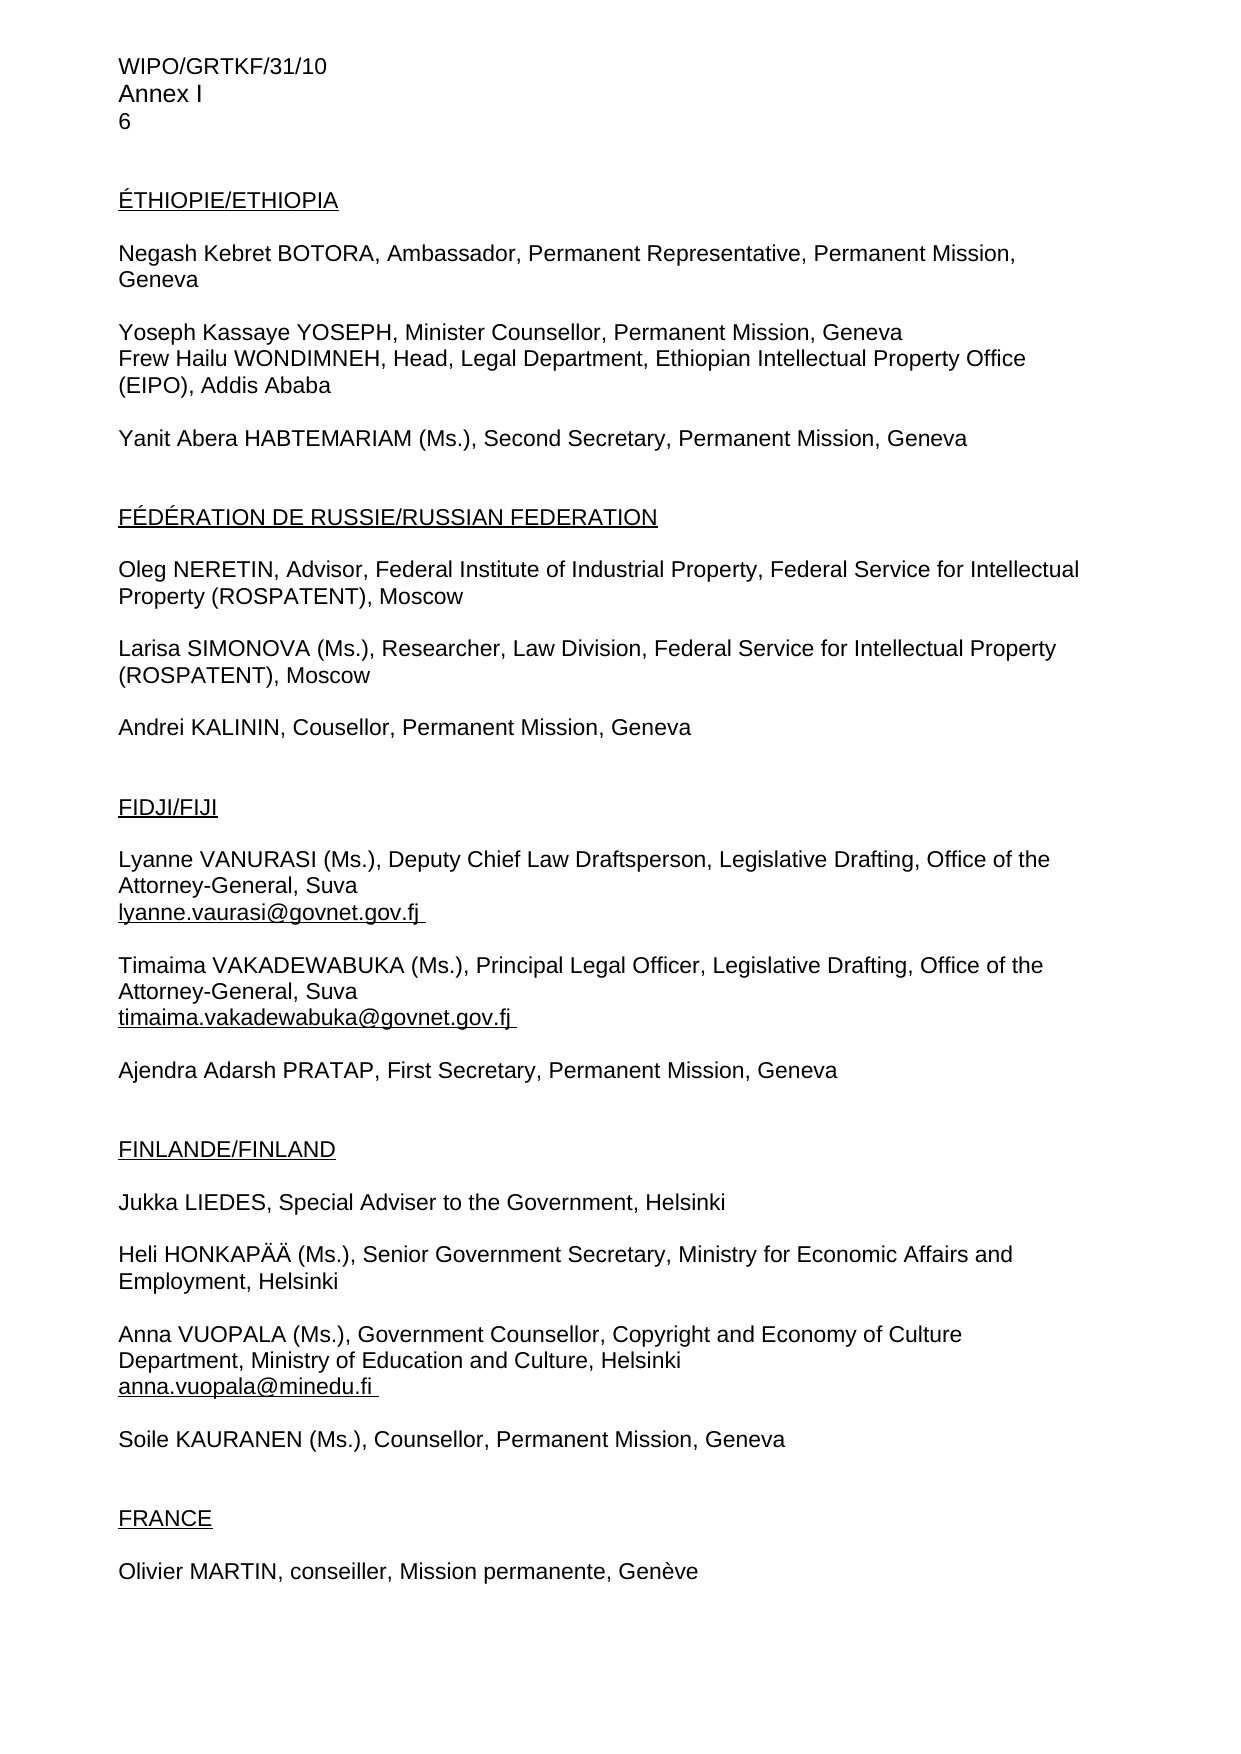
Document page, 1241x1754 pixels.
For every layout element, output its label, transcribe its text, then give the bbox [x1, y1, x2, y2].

text Anna VUOPALA (Ms.), Government Counsellor, Copyright and Economy of Culture Department, Ministry of Education and Culture, Helsinki [118, 1321, 1092, 1373]
text lyanne.vaurasi@govnet.gov.fj [118, 899, 1092, 925]
text anna.vuopala@minedu.fi [118, 1373, 1092, 1399]
text FINLANDE/FINLAND [118, 1136, 1092, 1162]
text Timaima VAKADEWABUKA (Ms.), Principal Legal Officer, Legislative Drafting, Office of the Attorney-General, Suva [118, 952, 1092, 1004]
text Soile KAURANEN (Ms.), Counsellor, Permanent Mission, Geneva [118, 1426, 1092, 1452]
text Lyanne VANURASI (Ms.), Deputy Chief Law Draftsperson, Legislative Drafting, Office of the Attorney-General, Suva [118, 846, 1092, 899]
text Andrei KALININ, Cousellor, Permanent Mission, Geneva [118, 714, 1092, 741]
text Oleg NERETIN, Advisor, Federal Institute of Industrial Property, Federal Service for Intellectual Property (ROSPATENT), Moscow [118, 556, 1092, 609]
text Yanit Abera HABTEMARIAM (Ms.), Second Secretary, Permanent Mission, Geneva [118, 424, 1092, 451]
text Negash Kebret BOTORA, Ambassador, Permanent Representative, Permanent Mission, Geneva [118, 240, 1092, 293]
text Yoseph Kassaye YOSEPH, Minister Counsellor, Permanent Mission, Geneva [118, 319, 1092, 345]
text Larisa SIMONOVA (Ms.), Researcher, Law Division, Federal Service for Intellectual Property (ROSPATENT), Moscow [118, 635, 1092, 688]
text timaima.vakadewabuka@govnet.gov.fj [118, 1004, 1092, 1031]
text Jukka LIEDES, Special Adviser to the Government, Helsinki [118, 1189, 1092, 1215]
text ÉTHIOPIE/ETHIOPIA [118, 187, 1092, 214]
text FRANCE [118, 1505, 1092, 1531]
text Heli HONKAPÄÄ (Ms.), Senior Government Secretary, Ministry for Economic Affairs and Employment, Helsinki [118, 1241, 1092, 1294]
text Frew Hailu WONDIMNEH, Head, Legal Department, Ethiopian Intellectual Property Office (EIPO), Addis Ababa [118, 345, 1092, 398]
text FÉDÉRATION DE RUSSIE/RUSSIAN FEDERATION [118, 503, 1092, 530]
text FIDJI/FIJI [118, 793, 1092, 820]
text Olivier MARTIN, conseiller, Mission permanente, Genève [118, 1558, 1092, 1584]
text Ajendra Adarsh PRATAP, First Secretary, Permanent Mission, Geneva [118, 1057, 1092, 1083]
